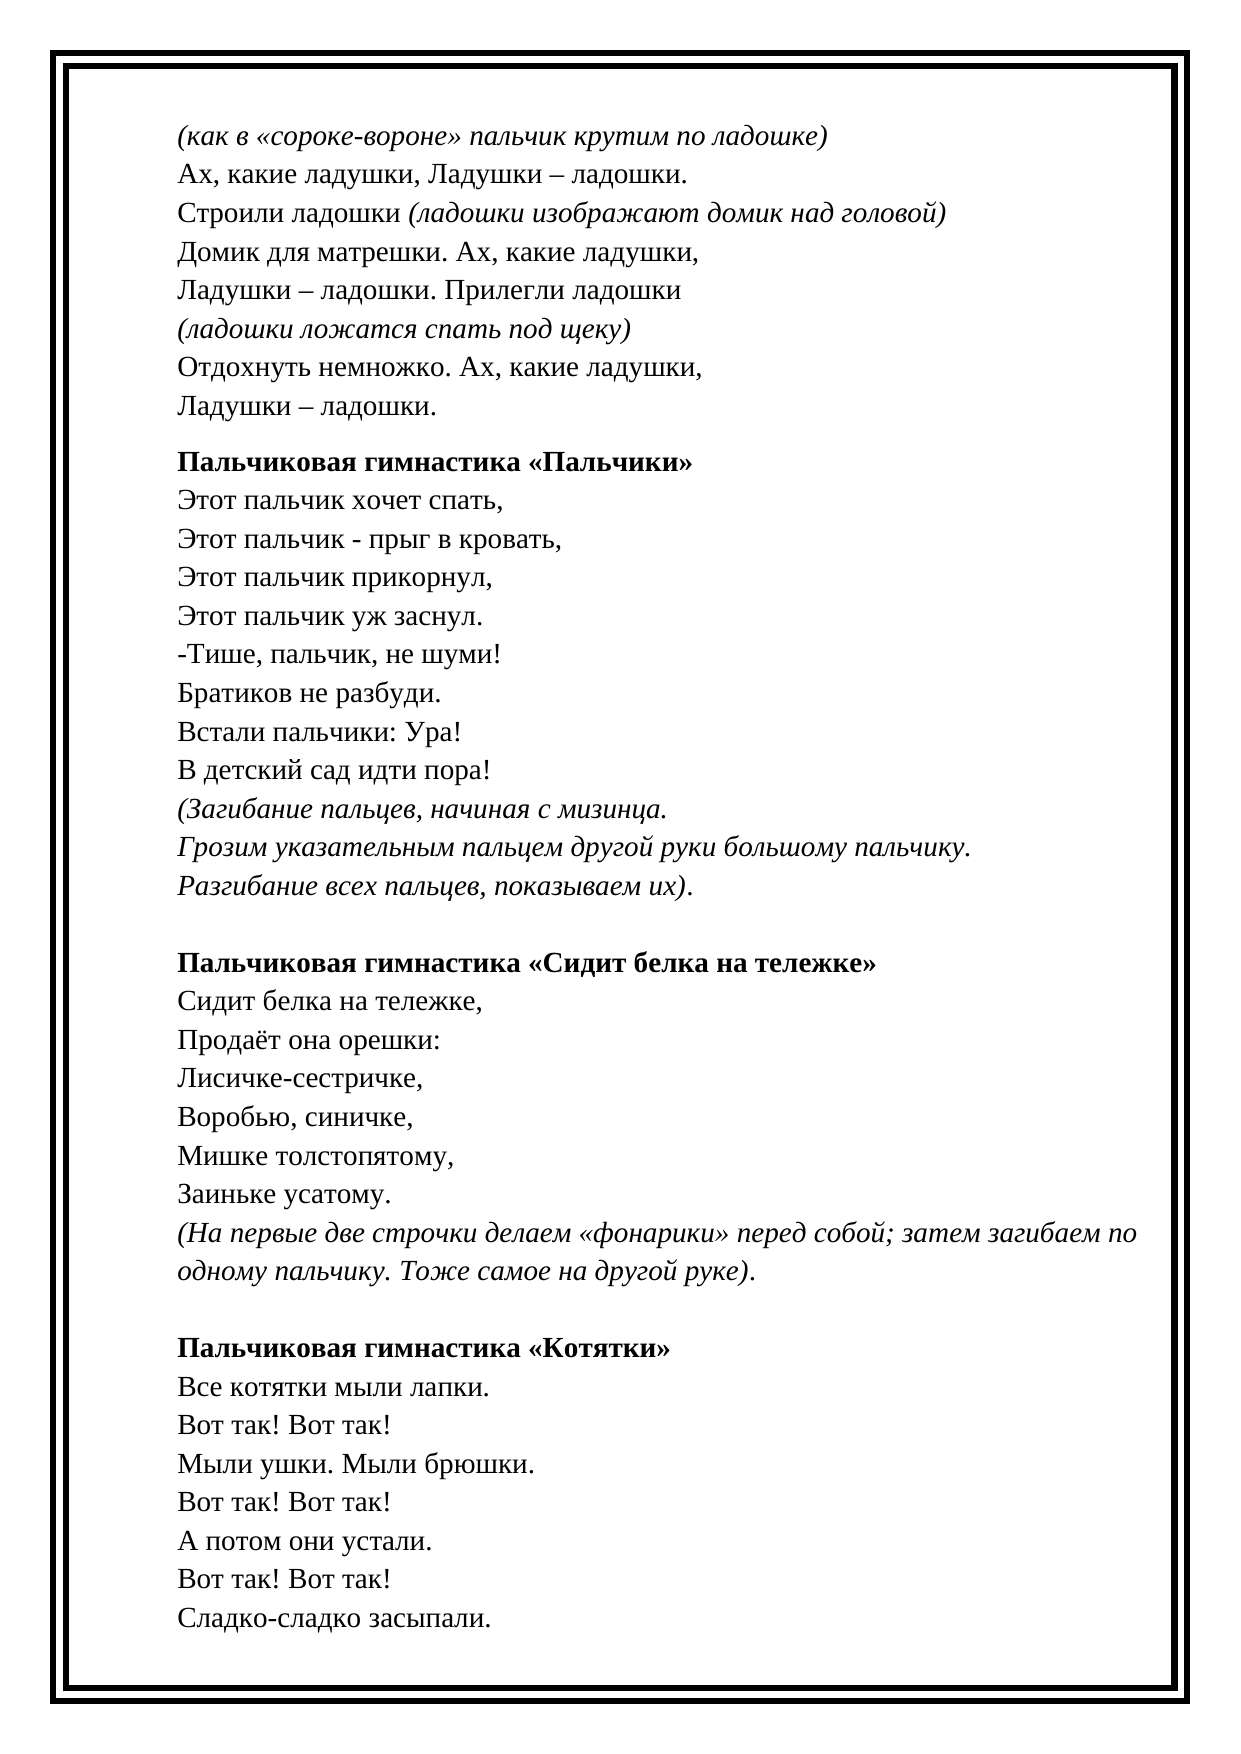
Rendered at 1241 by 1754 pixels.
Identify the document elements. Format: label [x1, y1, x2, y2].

text [177, 444, 1152, 1634]
text [177, 118, 1152, 421]
